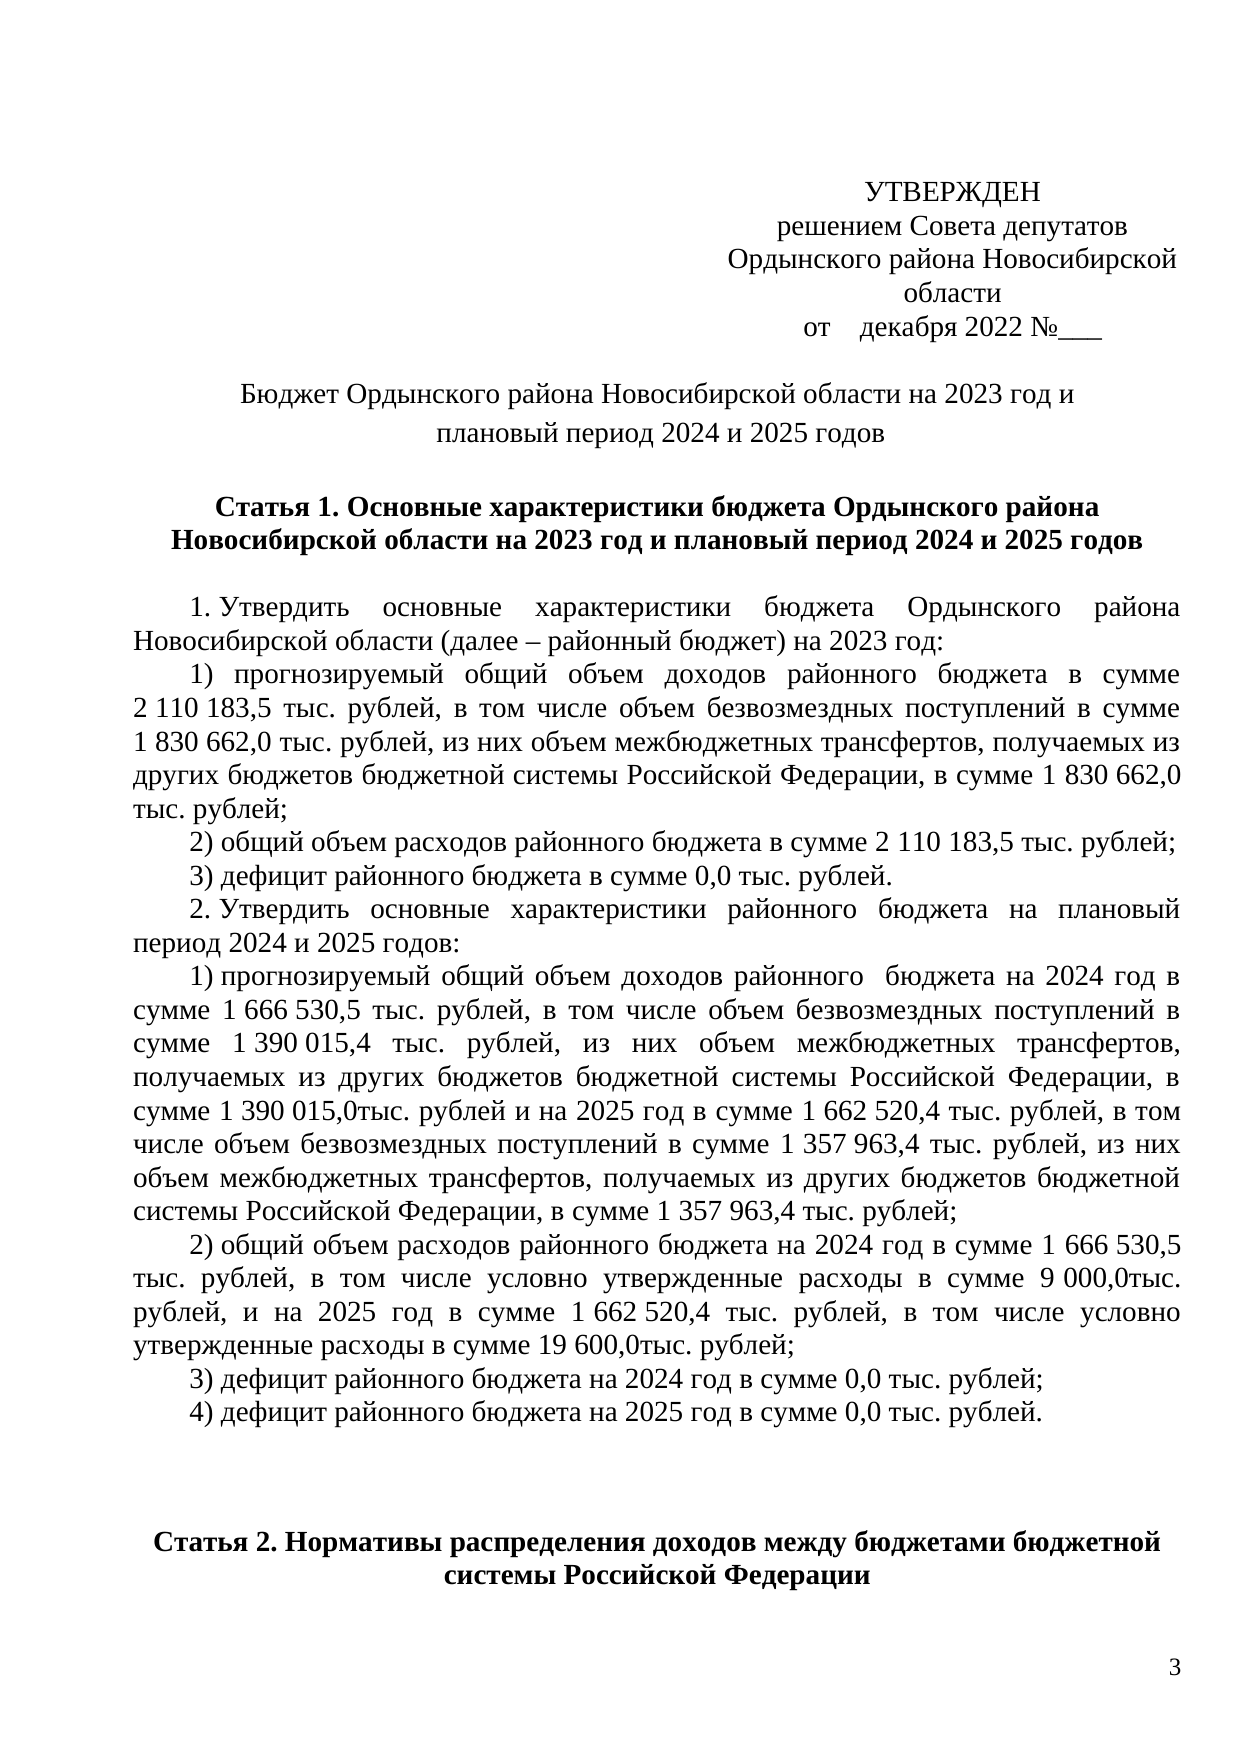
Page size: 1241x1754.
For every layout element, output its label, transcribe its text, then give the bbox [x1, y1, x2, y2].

text 4) дефицит районного бюджета на 2025 год в сумме 0,0 тыс. рублей. [133, 1394, 1181, 1428]
text 2. Утвердить основные характеристики районного бюджета на плановый период 2024 и 2025 годов: [133, 891, 1181, 958]
text Статья 2. Нормативы распределения доходов между бюджетами бюджетной системы Российской Федерации [133, 1524, 1181, 1591]
text 1. Утвердить основные характеристики бюджета Ордынского района Новосибирской области (далее – районный бюджет) на 2023 год: [133, 589, 1181, 657]
text 2) общий объем расходов районного бюджета в сумме 2 110 183,5 тыс. рублей; [133, 824, 1181, 858]
text Ордынского района Новосибирской области от декабря 2022 №___ [723, 242, 1181, 342]
text 1) прогнозируемый общий объем доходов районного бюджета в сумме 2 110 183,5 тыс. рублей, в том числе объем безвозмездных поступлений в сумме 1 830 662,0 тыс. рублей, из них объем межбюджетных трансфертов, получаемых из других бюджетов бюджетной системы Российской Федерации, в сумме 1 830 662,0 тыс. рублей; [133, 657, 1181, 824]
text 2) общий объем расходов районного бюджета на 2024 год в сумме 1 666 530,5 тыс. рублей, в том числе условно утвержденные расходы в сумме 9 000,0тыс. рублей, и на 2025 год в сумме 1 662 520,4 тыс. рублей, в том числе условно утвержденные расходы в сумме 19 600,0тыс. рублей; [133, 1227, 1181, 1361]
text решением Совета депутатов [723, 208, 1181, 242]
text Статья 1. Основные характеристики бюджета Ордынского района Новосибирской области на 2023 год и плановый период 2024 и 2025 годов [133, 489, 1181, 556]
subtitle Бюджет Ордынского района Новосибирской области на 2023 год и [133, 376, 1181, 409]
text 3) дефицит районного бюджета в сумме 0,0 тыс. рублей. [133, 858, 1181, 891]
text 3) дефицит районного бюджета на 2024 год в сумме 0,0 тыс. рублей; [133, 1361, 1181, 1394]
text 1) прогнозируемый общий объем доходов районного бюджета на 2024 год в сумме 1 666 530,5 тыс. рублей, в том числе объем безвозмездных поступлений в сумме 1 390 015,4 тыс. рублей, из них объем межбюджетных трансфертов, получаемых из других бюджетов бюджетной системы Российской Федерации, в сумме 1 390 015,0тыс. рублей и на 2025 год в сумме 1 662 520,4 тыс. рублей, в том числе объем безвозмездных поступлений в сумме 1 357 963,4 тыс. рублей, из них объем межбюджетных трансфертов, получаемых из других бюджетов бюджетной системы Российской Федерации, в сумме 1 357 963,4 тыс. рублей; [133, 958, 1181, 1227]
subtitle плановый период 2024 и 2025 годов [133, 416, 1181, 449]
text УТВЕРЖДЕН [133, 174, 1181, 208]
